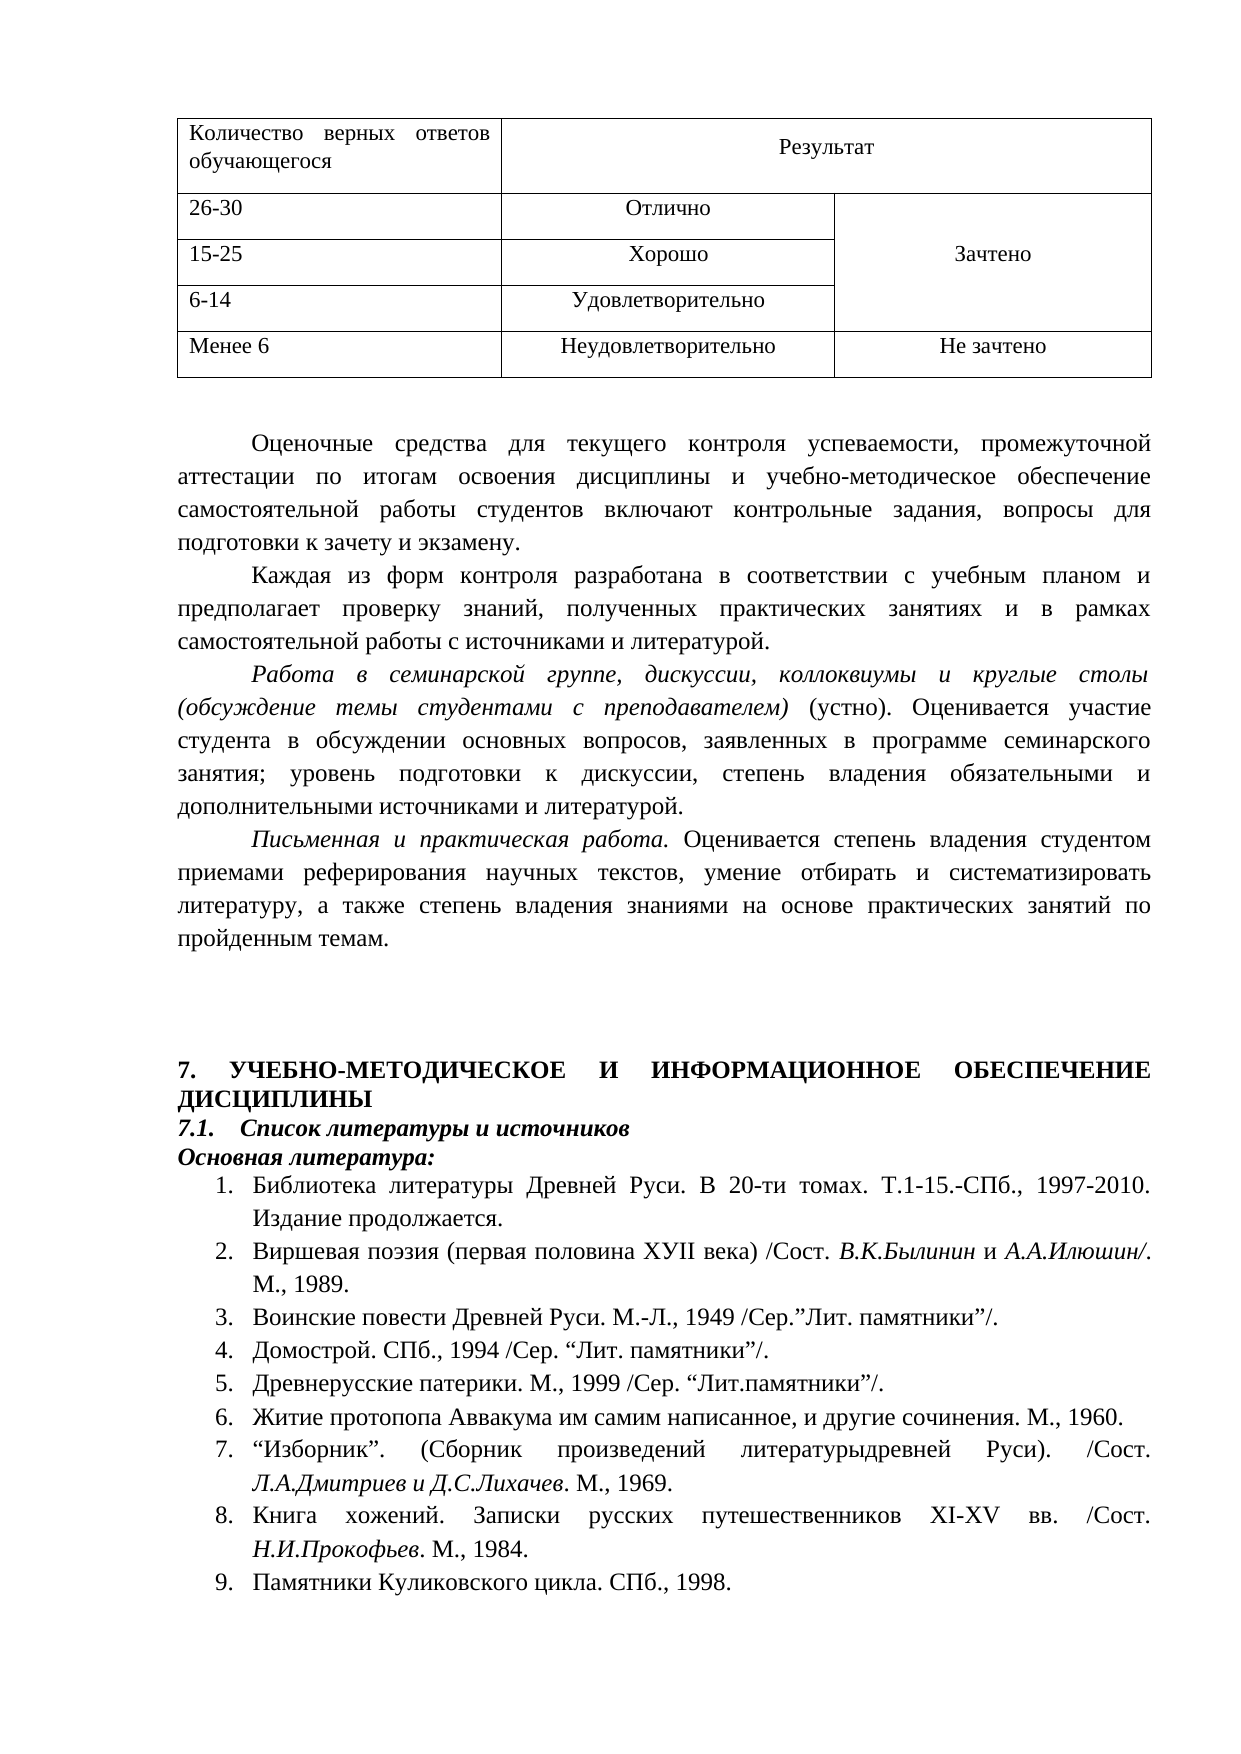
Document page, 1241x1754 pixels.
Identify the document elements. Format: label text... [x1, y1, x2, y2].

text Письменная и практическая работа. Оценивается степень владения студентом приемами реферирования научных текстов, умение отбирать и систематизировать литературу, а также степень владения знаниями на основе практических занятий по пройденным темам. [177, 824, 1152, 952]
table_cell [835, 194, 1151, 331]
list Библиотека литературы Древней Руси. В 20-ти томах. Т.1-15.-СПб., 1997-2010. Издание продолжается. [215, 1170, 1152, 1232]
text 7.1. Список литературы и источников [177, 1113, 1152, 1142]
text Основная литература: [177, 1142, 1152, 1170]
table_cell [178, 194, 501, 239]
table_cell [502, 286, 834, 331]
list Воинские повести Древней Руси. М.-Л., 1949 /Сер.”Лит. памятники”/. [215, 1302, 1152, 1331]
text 7. УЧЕБНО-МЕТОДИЧЕСКОЕ И ИНФОРМАЦИОННОЕ ОБЕСПЕЧЕНИЕ ДИСЦИПЛИНЫ [177, 1055, 1152, 1113]
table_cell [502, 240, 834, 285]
list Житие протопопа Аввакума им самим написанное, и другие сочинения. М., 1960. [215, 1402, 1152, 1430]
list “Изборник”. (Сборник произведений литературыдревней Руси). /Сост. Л.А.Дмитриев и Д.С.Лихачев. М., 1969. [215, 1434, 1152, 1496]
text Работа в семинарской группе, дискуссии, коллоквиумы и круглые столы (обсуждение темы студентами с преподавателем) (устно). Оценивается участие студента в обсуждении основных вопросов, заявленных в программе семинарского занятия; уровень подготовки к дискуссии, степень владения обязательными и дополнительными источниками и литературой. [177, 659, 1152, 820]
list Домострой. СПб., 1994 /Сер. “Лит. памятники”/. [215, 1336, 1152, 1364]
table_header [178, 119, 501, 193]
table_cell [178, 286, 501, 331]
list Памятники Куликовского цикла. СПб., 1998. [215, 1567, 1152, 1595]
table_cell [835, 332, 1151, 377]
list Книга хожений. Записки русских путешественников XI-XV вв. /Сост. Н.И.Прокофьев. М., 1984. [215, 1501, 1152, 1562]
list Древнерусские патерики. М., 1999 /Сер. “Лит.памятники”/. [215, 1368, 1152, 1397]
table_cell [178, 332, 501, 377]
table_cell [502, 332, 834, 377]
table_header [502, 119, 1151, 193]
text Оценочные средства для текущего контроля успеваемости, промежуточной аттестации по итогам освоения дисциплины и учебно-методическое обеспечение самостоятельной работы студентов включают контрольные задания, вопросы для подготовки к зачету и экзамену. [177, 428, 1152, 556]
text Каждая из форм контроля разработана в соответствии с учебным планом и предполагает проверку знаний, полученных практических занятиях и в рамках самостоятельной работы с источниками и литературой. [177, 560, 1152, 655]
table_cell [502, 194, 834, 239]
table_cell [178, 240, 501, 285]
list Виршевая поэзия (первая половина ХУII века) /Сост. В.К.Былинин и А.А.Илюшин/. М., 1989. [215, 1236, 1152, 1298]
